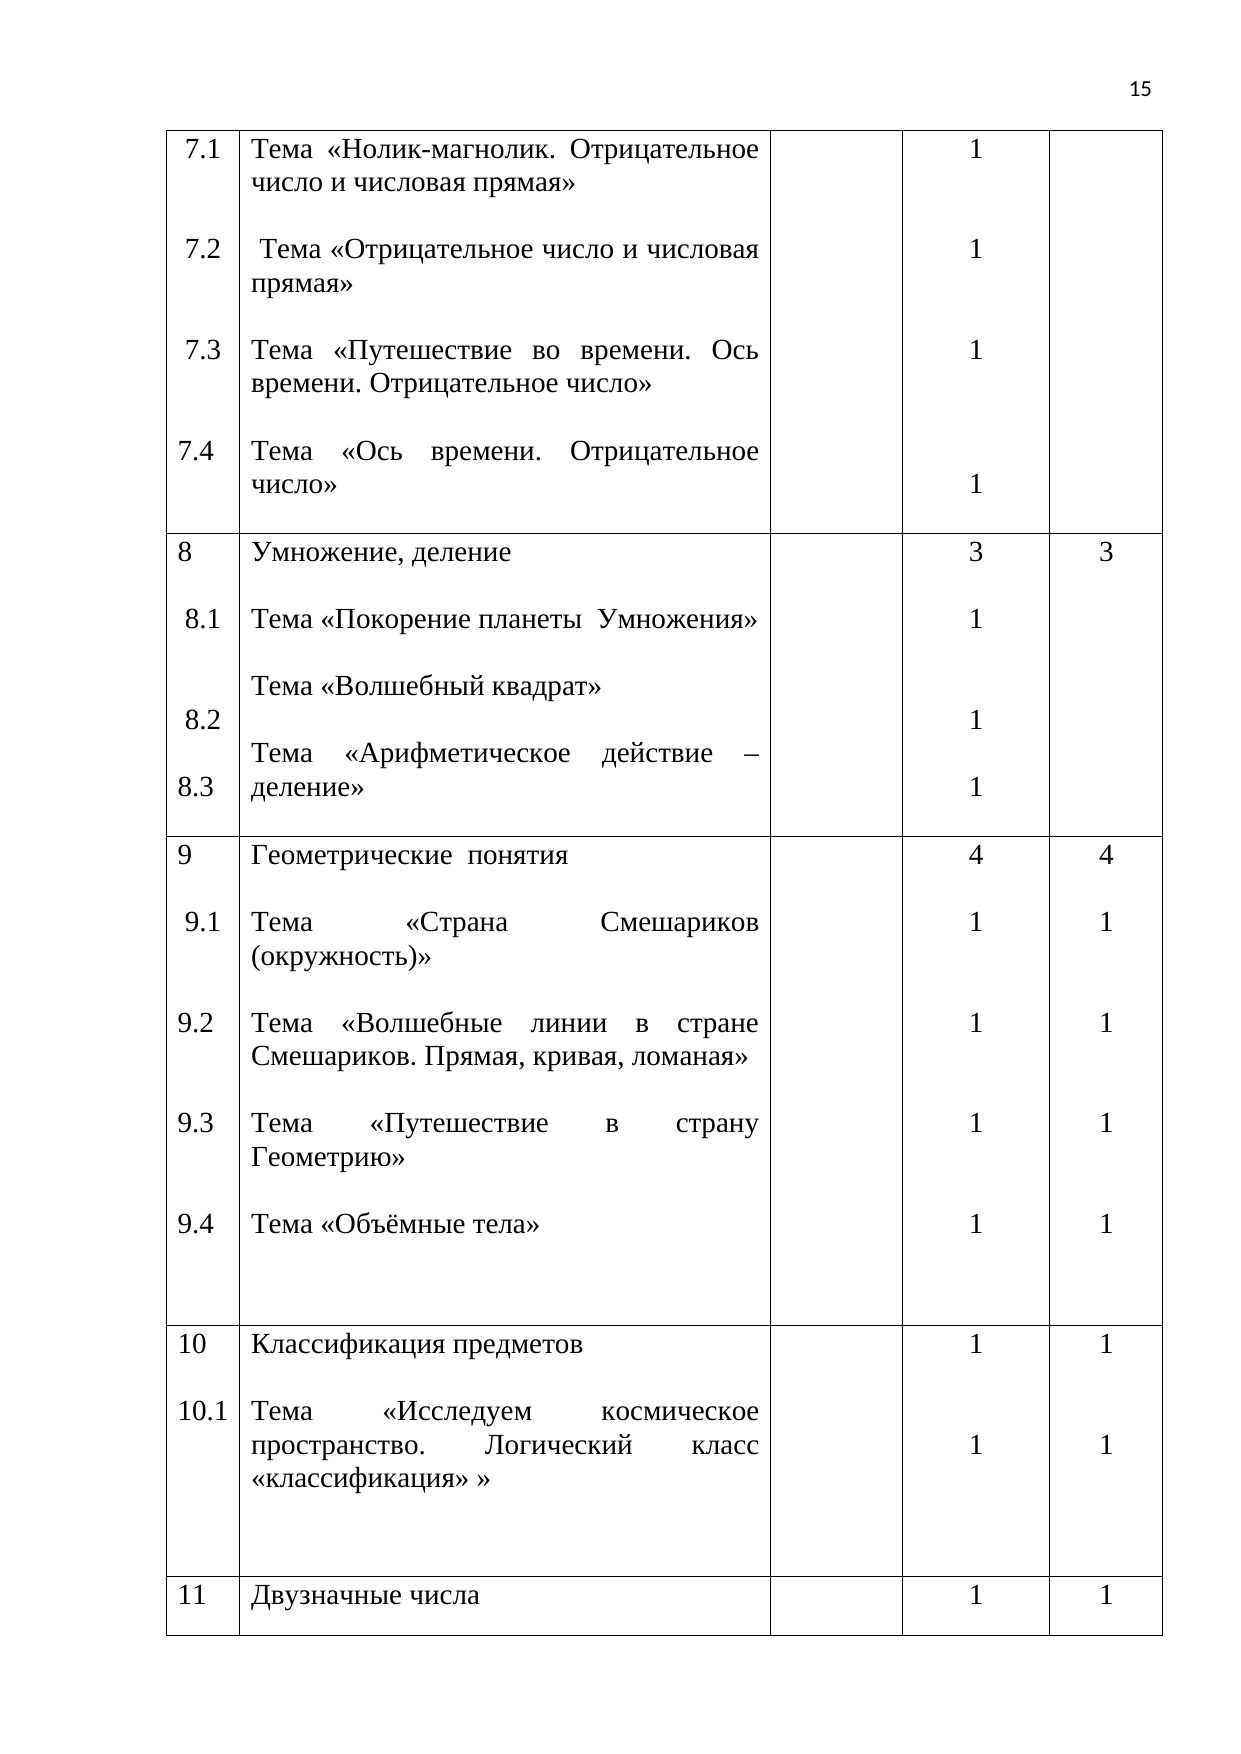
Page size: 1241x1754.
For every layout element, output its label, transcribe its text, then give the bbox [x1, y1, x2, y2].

table_cell [771, 1326, 902, 1576]
table_cell 4 [1050, 131, 1162, 533]
table_cell 3 [1050, 534, 1162, 836]
table_cell Геометрические понятия Тема «Страна Смешариков (окружность)» Тема «Волшебные линии в стране Смешариков. Прямая, кривая, ломаная» Тема «Путешествие в страну Геометрию» Тема «Объёмные тела» [240, 837, 770, 1325]
table_cell 11 11.1 [167, 1577, 239, 1635]
table_cell [771, 534, 902, 836]
table_cell 1 1 [1050, 1577, 1162, 1635]
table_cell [240, 1577, 770, 1635]
table_cell Классификация предметов Тема «Исследуем космическое пространство. Логический класс «классификация» » [240, 1326, 770, 1576]
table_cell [240, 131, 770, 533]
table_cell 10 10.1 [167, 1326, 239, 1576]
table_cell 7 7.1 7.2 7.3 7.4 [167, 131, 239, 533]
table_cell 1 1 [903, 1577, 1049, 1635]
table_cell 4 1 1 1 1 [1050, 837, 1162, 1325]
table_cell 8 8.1 8.2 8.3 [167, 534, 239, 836]
table_cell 1 1 [903, 1326, 1049, 1576]
table_cell 3 1 1 1 [903, 534, 1049, 836]
table_cell 1 1 [1050, 1326, 1162, 1576]
table_cell 4 1 1 1 1 [903, 837, 1049, 1325]
table_cell Умножение, деление Тема «Покорение планеты Умножения» Тема «Волшебный квадрат» Тема «Арифметическое действие – деление» [240, 534, 770, 836]
table_cell [771, 131, 902, 533]
table_cell 4 1 1 1 1 [903, 131, 1049, 533]
table_cell 9 9.1 9.2 9.3 9.4 [167, 837, 239, 1325]
table_cell [771, 837, 902, 1325]
table_cell [771, 1577, 902, 1635]
